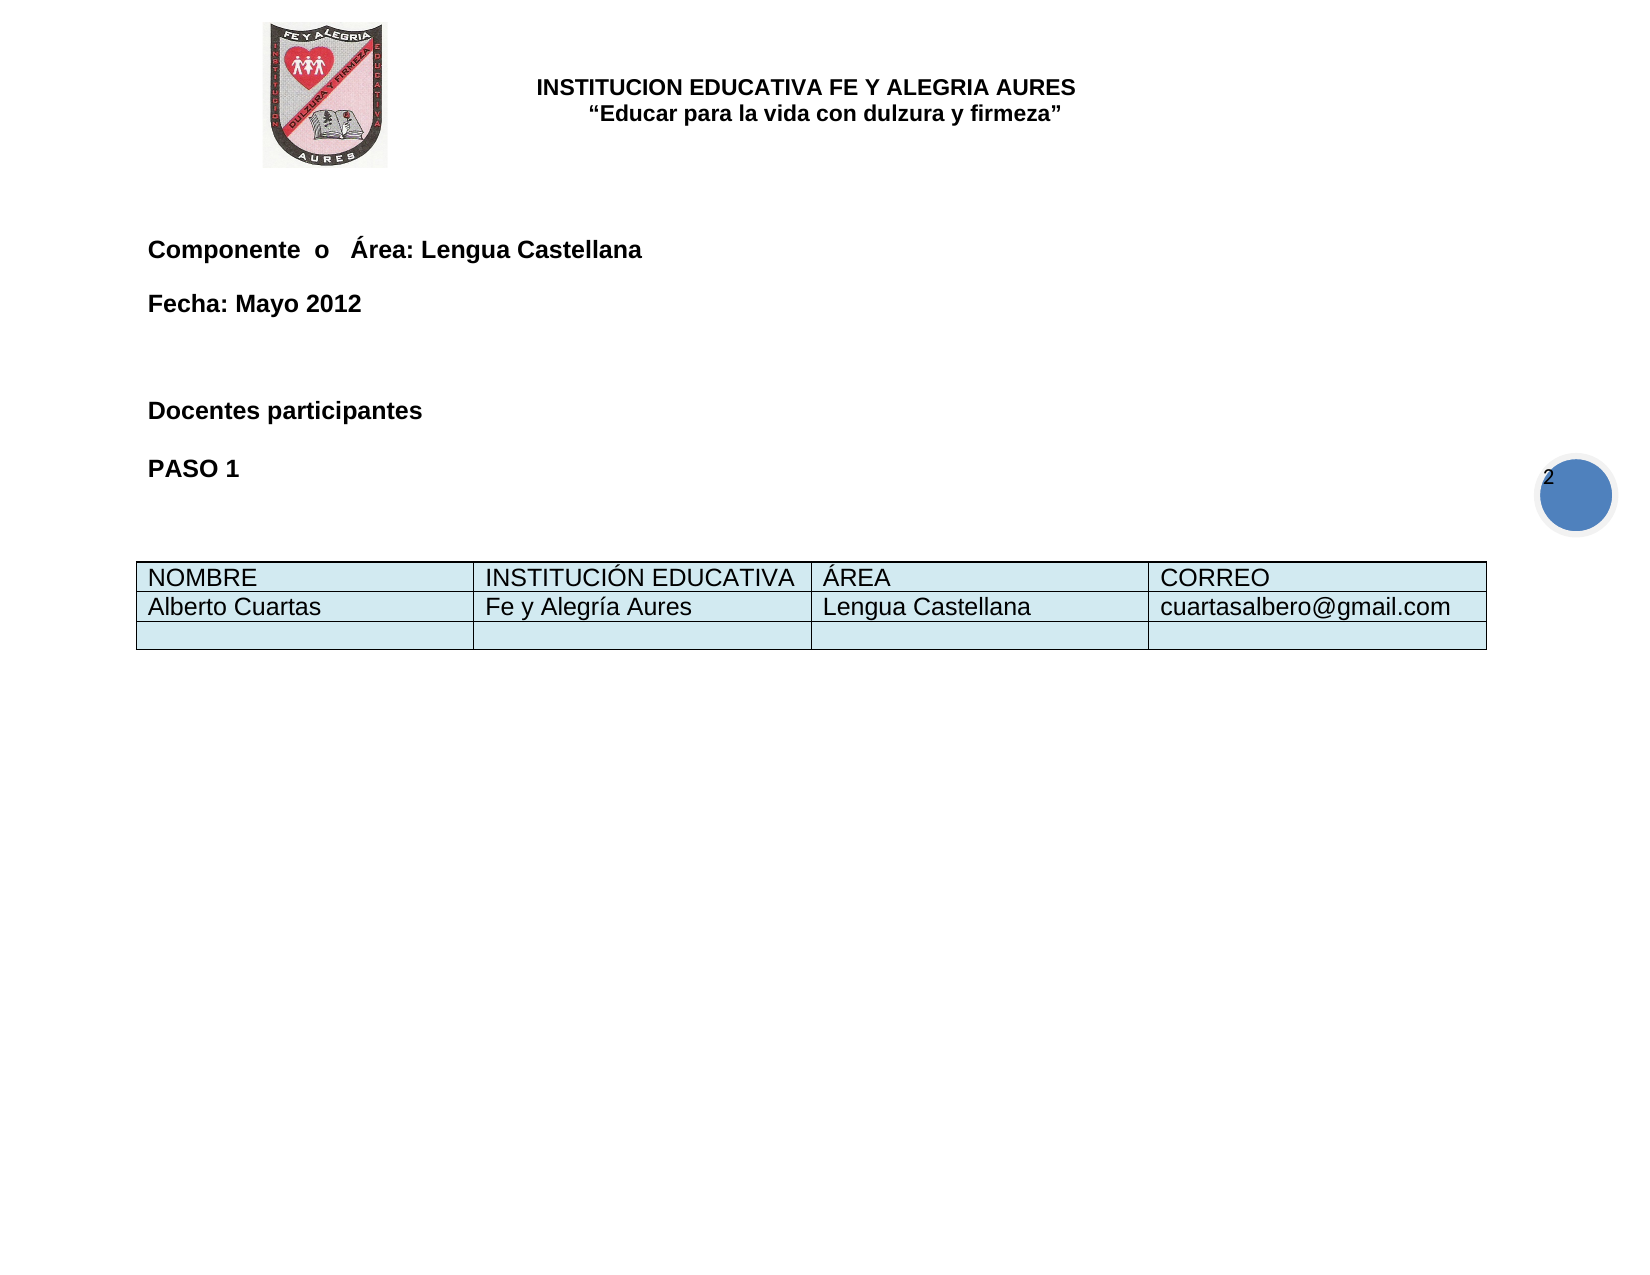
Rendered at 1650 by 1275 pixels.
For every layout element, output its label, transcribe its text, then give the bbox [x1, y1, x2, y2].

table_cell cuartasalbero@gmail.com [1149, 592, 1486, 621]
table_cell [812, 622, 1148, 648]
table_header CORREO [1149, 563, 1486, 591]
text Docentes participantes [148, 396, 1502, 425]
text PASO 1 [148, 454, 1502, 482]
table_cell Fe y Alegría Aures [474, 592, 811, 621]
text Componente o Área: Lengua Castellana [148, 235, 1502, 263]
table_header ÁREA [812, 563, 1148, 591]
table_cell [1149, 622, 1486, 648]
table_cell [137, 622, 473, 648]
text Fecha: Mayo 2012 [148, 288, 1502, 317]
picture [262, 22, 388, 167]
table_cell Alberto Cuartas [137, 592, 473, 621]
table_cell Lengua Castellana [812, 592, 1148, 621]
table_cell [474, 622, 811, 648]
table_header NOMBRE [137, 563, 473, 591]
table_header INSTITUCIÓN EDUCATIVA [474, 563, 811, 591]
